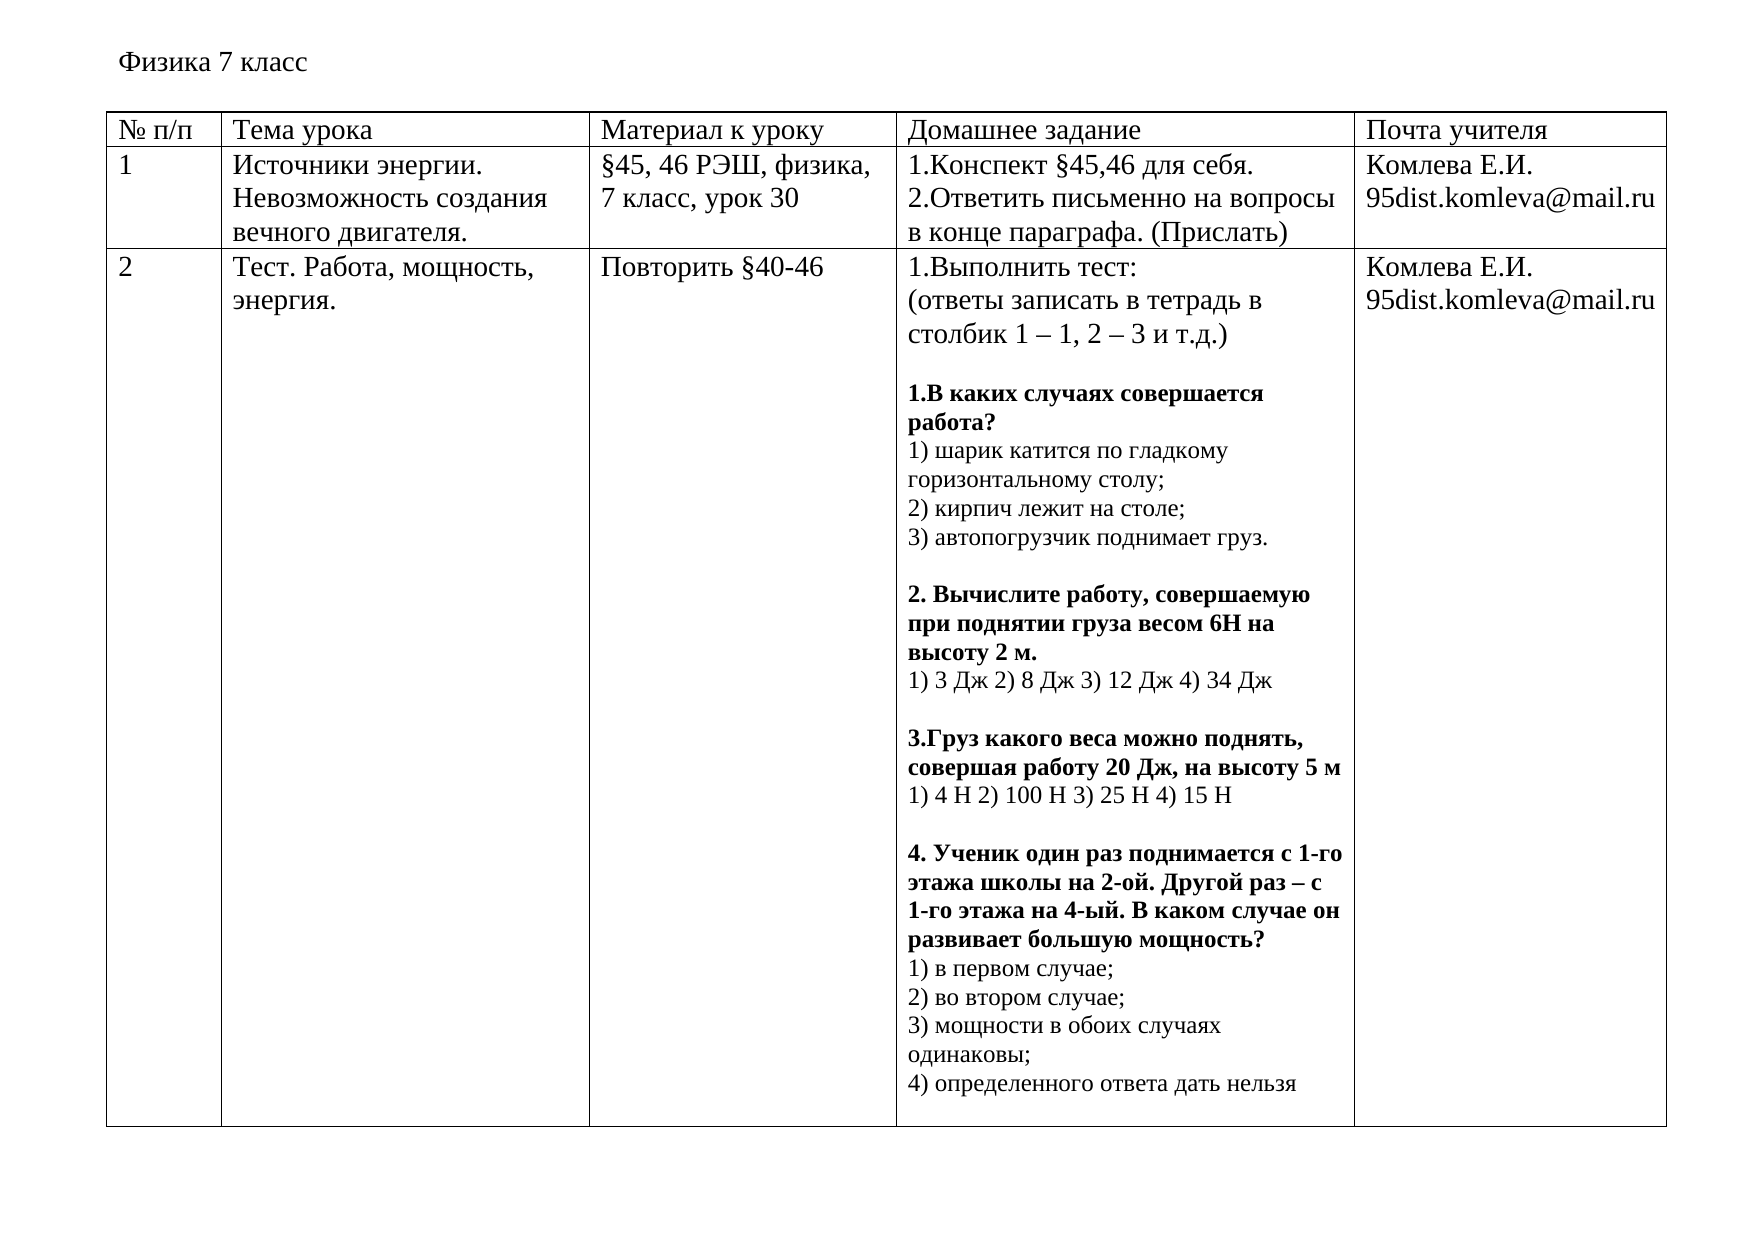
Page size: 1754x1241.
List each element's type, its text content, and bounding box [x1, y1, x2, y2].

table_cell 2 [107, 249, 221, 1126]
table_header Почта учителя [1355, 113, 1666, 146]
text Физика 7 класс [118, 44, 1636, 78]
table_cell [897, 249, 1354, 1126]
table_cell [1355, 249, 1666, 1126]
table_cell 1.Конспект §45,46 для себя. 2.Ответить письменно на вопросы в конце параграфа. (Прислать) [897, 147, 1354, 248]
table_cell Источники энергии. Невозможность создания вечного двигателя. [222, 147, 589, 248]
table_cell Повторить §40-46 [590, 249, 896, 1126]
table_header № п/п [107, 113, 221, 146]
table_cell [222, 249, 589, 1126]
table_cell §45, 46 РЭШ, физика, 7 класс, урок 30 [590, 147, 896, 248]
table_cell Комлева Е.И. 95dist.komleva@mail.ru [1355, 147, 1666, 248]
table_header Материал к уроку [590, 113, 896, 146]
table_cell 1 [107, 147, 221, 248]
table_header Домашнее задание [897, 113, 1354, 146]
table_header Тема урока [222, 113, 589, 146]
